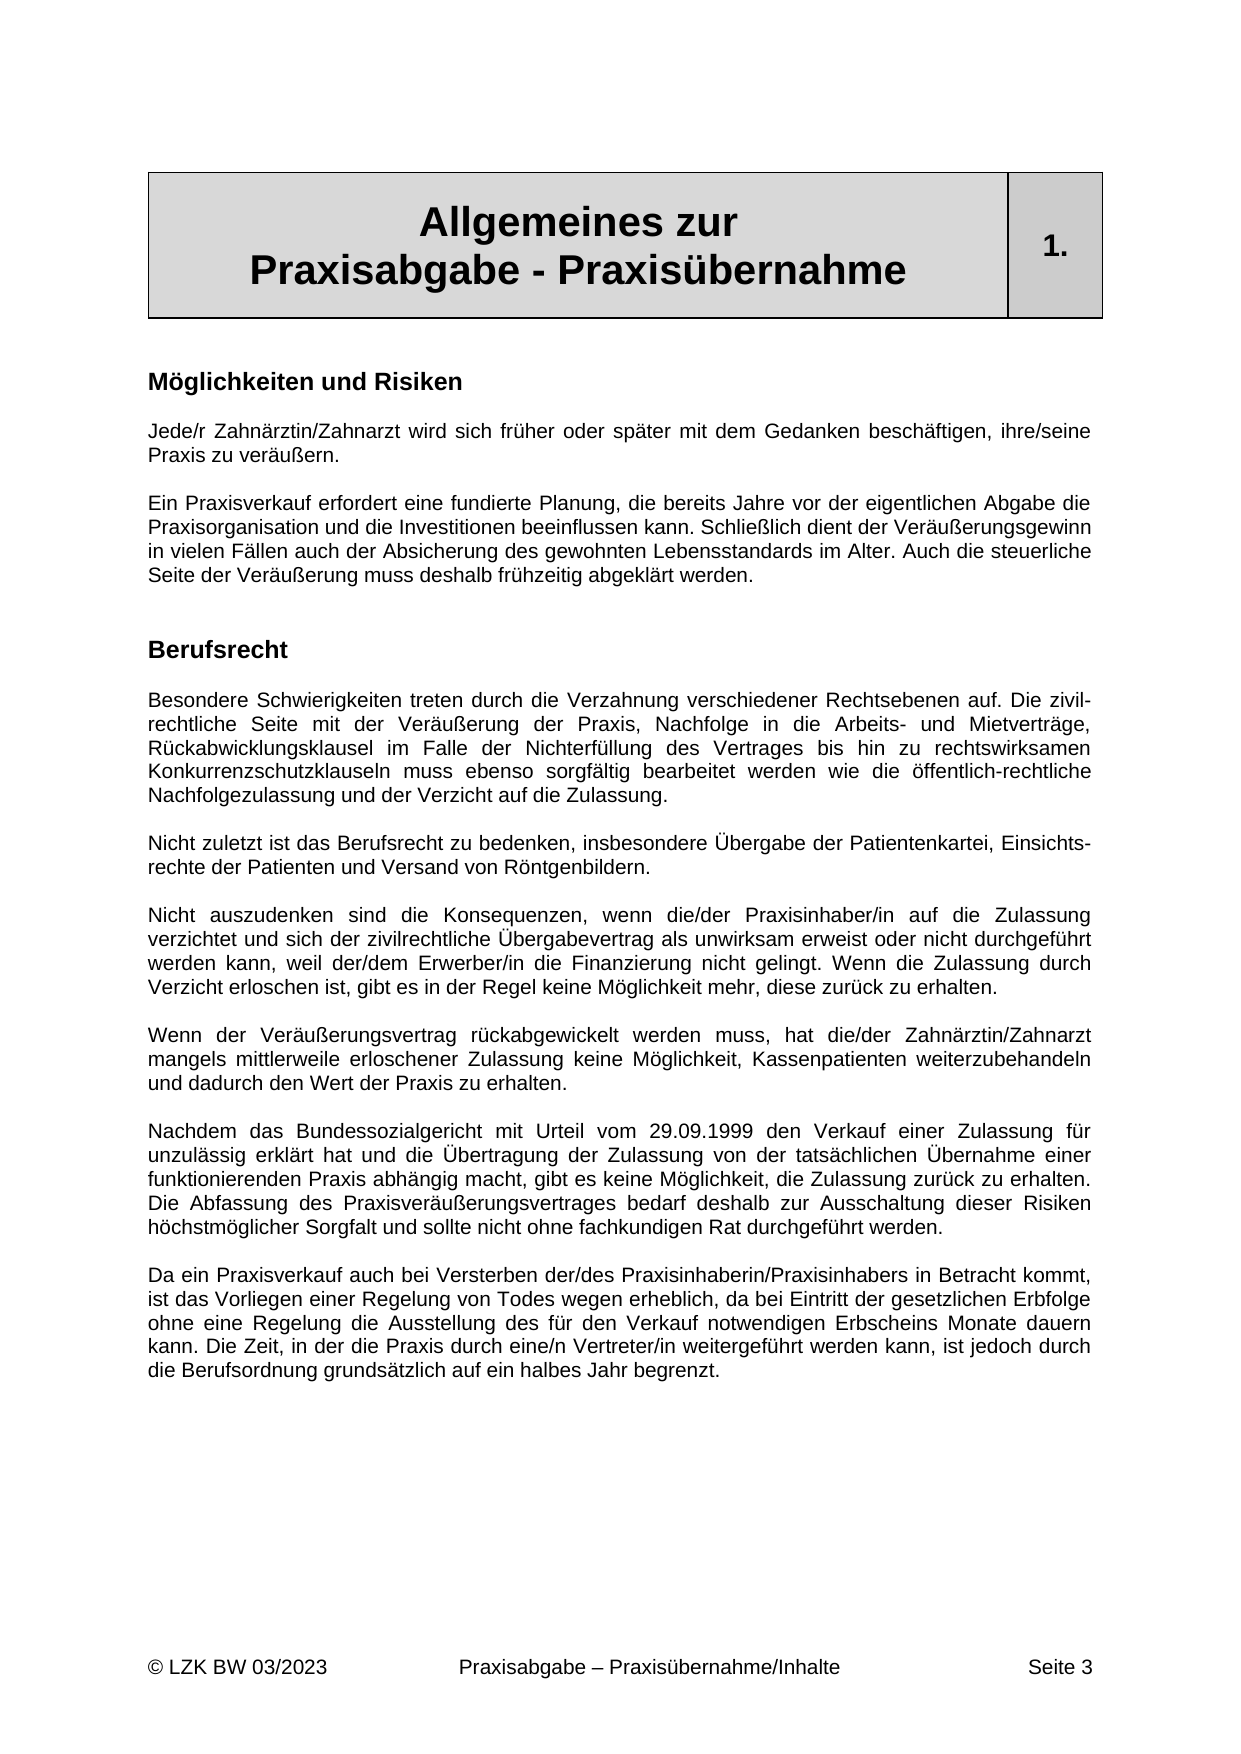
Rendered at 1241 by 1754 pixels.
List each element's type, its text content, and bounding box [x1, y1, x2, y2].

text Jede/r Zahnärztin/Zahnarzt wird sich früher oder später mit dem Gedanken beschäftigen, ihre/seine Praxis zu veräußern. [148, 419, 1092, 467]
text Ein Praxisverkauf erfordert eine fundierte Planung, die bereits Jahre vor der eigentlichen Abgabe die Praxisorganisation und die Investitionen beeinflussen kann. Schließlich dient der Veräußerungsgewinn in vielen Fällen auch der Absicherung des gewohnten Lebensstandards im Alter. Auch die steuerliche Seite der Veräußerung muss deshalb frühzeitig abgeklärt werden. [148, 491, 1092, 587]
text Besondere Schwierigkeiten treten durch die Verzahnung verschiedener Rechtsebenen auf. Die zivil-rechtliche Seite mit der Veräußerung der Praxis, Nachfolge in die Arbeits- und Mietverträge, Rückabwicklungsklausel im Falle der Nichterfüllung des Vertrages bis hin zu rechtswirksamen Konkurrenzschutzklauseln muss ebenso sorgfältig bearbeitet werden wie die öffentlich-rechtliche Nachfolgezulassung und der Verzicht auf die Zulassung. [148, 687, 1092, 807]
text Nicht zuletzt ist das Berufsrecht zu bedenken, insbesondere Übergabe der Patientenkartei, Einsichts-rechte der Patienten und Versand von Röntgenbildern. [148, 831, 1092, 879]
text Möglichkeiten und Risiken [148, 366, 1092, 395]
text Nicht auszudenken sind die Konsequenzen, wenn die/der Praxisinhaber/in auf die Zulassung verzichtet und sich der zivilrechtliche Übergabevertrag als unwirksam erweist oder nicht durchgeführt werden kann, weil der/dem Erwerber/in die Finanzierung nicht gelingt. Wenn die Zulassung durch Verzicht erloschen ist, gibt es in der Regel keine Möglichkeit mehr, diese zurück zu erhalten. [148, 903, 1092, 999]
text Wenn der Veräußerungsvertrag rückabgewickelt werden muss, hat die/der Zahnärztin/Zahnarzt mangels mittlerweile erloschener Zulassung keine Möglichkeit, Kassenpatienten weiterzubehandeln und dadurch den Wert der Praxis zu erhalten. [148, 1023, 1092, 1095]
table_header Allgemeines zur Praxisabgabe - Praxisübernahme [149, 173, 1007, 317]
text Nachdem das Bundessozialgericht mit Urteil vom 29.09.1999 den Verkauf einer Zulassung für unzulässig erklärt hat und die Übertragung der Zulassung von der tatsächlichen Übernahme einer funktionierenden Praxis abhängig macht, gibt es keine Möglichkeit, die Zulassung zurück zu erhalten. Die Abfassung des Praxisveräußerungsvertrages bedarf deshalb zur Ausschaltung dieser Risiken höchstmöglicher Sorgfalt und sollte nicht ohne fachkundigen Rat durchgeführt werden. [148, 1119, 1092, 1238]
text Berufsrecht [148, 635, 1092, 663]
table_header 1. [1009, 173, 1102, 317]
text Da ein Praxisverkauf auch bei Versterben der/des Praxisinhaberin/Praxisinhabers in Betracht kommt, ist das Vorliegen einer Regelung von Todes wegen erheblich, da bei Eintritt der gesetzlichen Erbfolge ohne eine Regelung die Ausstellung des für den Verkauf notwendigen Erbscheins Monate dauern kann. Die Zeit, in der die Praxis durch eine/n Vertreter/in weitergeführt werden kann, ist jedoch durch die Berufsordnung grundsätzlich auf ein halbes Jahr begrenzt. [148, 1262, 1092, 1382]
